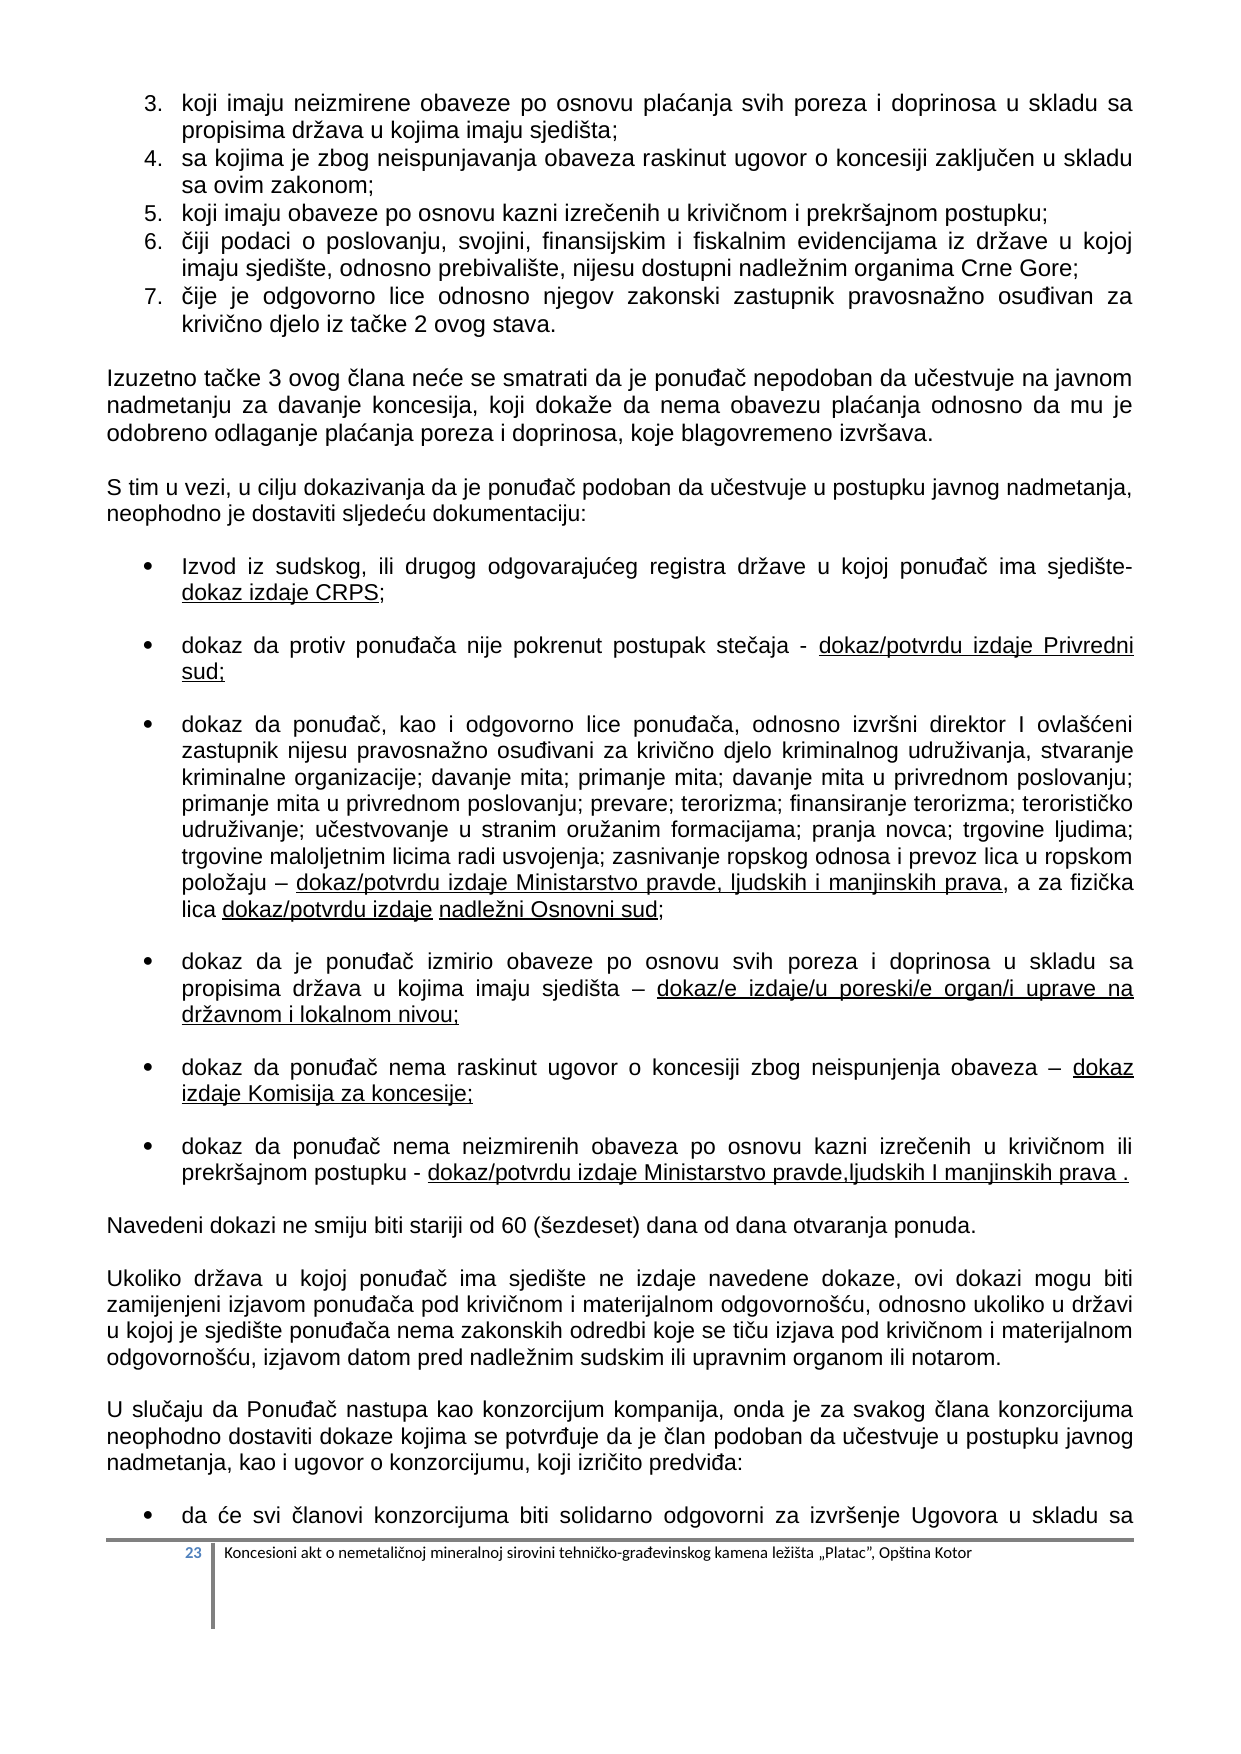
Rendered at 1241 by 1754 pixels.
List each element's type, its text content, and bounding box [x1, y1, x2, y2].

list čiji podaci o poslovanju, svojini, finansijskim i fiskalnim evidencijama iz države u kojoj imaju sjedište, odnosno prebivalište, nijesu dostupni nadležnim organima Crne Gore; [144, 227, 1134, 282]
list dokaz da ponuđač nema raskinut ugovor o koncesiji zbog neispunjenja obaveza – dokaz izdaje Komisija za koncesije; [144, 1054, 1134, 1106]
list koji imaju obaveze po osnovu kazni izrečenih u krivičnom i prekršajnom postupku; [144, 199, 1134, 227]
list dokaz da je ponuđač izmirio obaveze po osnovu svih poreza i doprinosa u skladu sa propisima država u kojima imaju sjedišta – dokaz/e izdaje/u poreski/e organ/i uprave na državnom i lokalnom nivou; [144, 948, 1134, 1027]
text U slučaju da Ponuđač nastupa kao konzorcijum kompanija, onda je za svakog člana konzorcijuma neophodno dostaviti dokaze kojima se potvrđuje da je član podoban da učestvuje u postupku javnog nadmetanja, kao i ugovor o konzorcijumu, koji izričito predviđa: [106, 1396, 1134, 1475]
list sa kojima je zbog neispunjavanja obaveza raskinut ugovor o koncesiji zaključen u skladu sa ovim zakonom; [144, 144, 1134, 199]
text Navedeni dokazi ne smiju biti stariji od 60 (šezdeset) dana od dana otvaranja ponuda. [106, 1212, 1134, 1238]
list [144, 1502, 1134, 1528]
text S tim u vezi, u cilju dokazivanja da je ponuđač podoban da učestvuje u postupku javnog nadmetanja, neophodno je dostaviti sljedeću dokumentaciju: [106, 474, 1134, 527]
list dokaz da ponuđač, kao i odgovorno lice ponuđača, odnosno izvršni direktor I ovlašćeni zastupnik nijesu pravosnažno osuđivani za krivično djelo kriminalnog udruživanja, stvaranje kriminalne organizacije; davanje mita; primanje mita; davanje mita u privrednom poslovanju; primanje mita u privrednom poslovanju; prevare; terorizma; finansiranje terorizma; terorističko udruživanje; učestvovanje u stranim oružanim formacijama; pranja novca; trgovine ljudima; trgovine maloljetnim licima radi usvojenja; zasnivanje ropskog odnosa i prevoz lica u ropskom položaju – dokaz/potvrdu izdaje Ministarstvo pravde, ljudskih i manjinskih prava, a za fizička lica dokaz/potvrdu izdaje nadležni Osnovni sud; [144, 711, 1134, 922]
list koji imaju neizmirene obaveze po osnovu plaćanja svih poreza i doprinosa u skladu sa propisima država u kojima imaju sjedišta; [144, 89, 1134, 144]
text Ukoliko država u kojoj ponuđač ima sjedište ne izdaje navedene dokaze, ovi dokazi mogu biti zamijenjeni izjavom ponuđača pod krivičnom i materijalnom odgovornošću, odnosno ukoliko u državi u kojoj je sjedište ponuđača nema zakonskih odredbi koje se tiču izjava pod krivičnom i materijalnom odgovornošću, izjavom datom pred nadležnim sudskim ili upravnim organom ili notarom. [106, 1264, 1134, 1370]
list dokaz da ponuđač nema neizmirenih obaveza po osnovu kazni izrečenih u krivičnom ili prekršajnom postupku - dokaz/potvrdu izdaje Ministarstvo pravde,ljudskih I manjinskih prava . [144, 1133, 1134, 1185]
list dokaz da protiv ponuđača nije pokrenut postupak stečaja - dokaz/potvrdu izdaje Privredni sud; [144, 632, 1134, 685]
list čije je odgovorno lice odnosno njegov zakonski zastupnik pravosnažno osuđivan za krivično djelo iz tačke 2 ovog stava. [144, 282, 1134, 337]
list Izvod iz sudskog, ili drugog odgovarajućeg registra države u kojoj ponuđač ima sjedište- dokaz izdaje CRPS; [144, 553, 1134, 606]
text Izuzetno tačke 3 ovog člana neće se smatrati da je ponuđač nepodoban da učestvuje na javnom nadmetanju za davanje koncesija, koji dokaže da nema obavezu plaćanja odnosno da mu je odobreno odlaganje plaćanja poreza i doprinosa, koje blagovremeno izvršava. [106, 363, 1134, 446]
